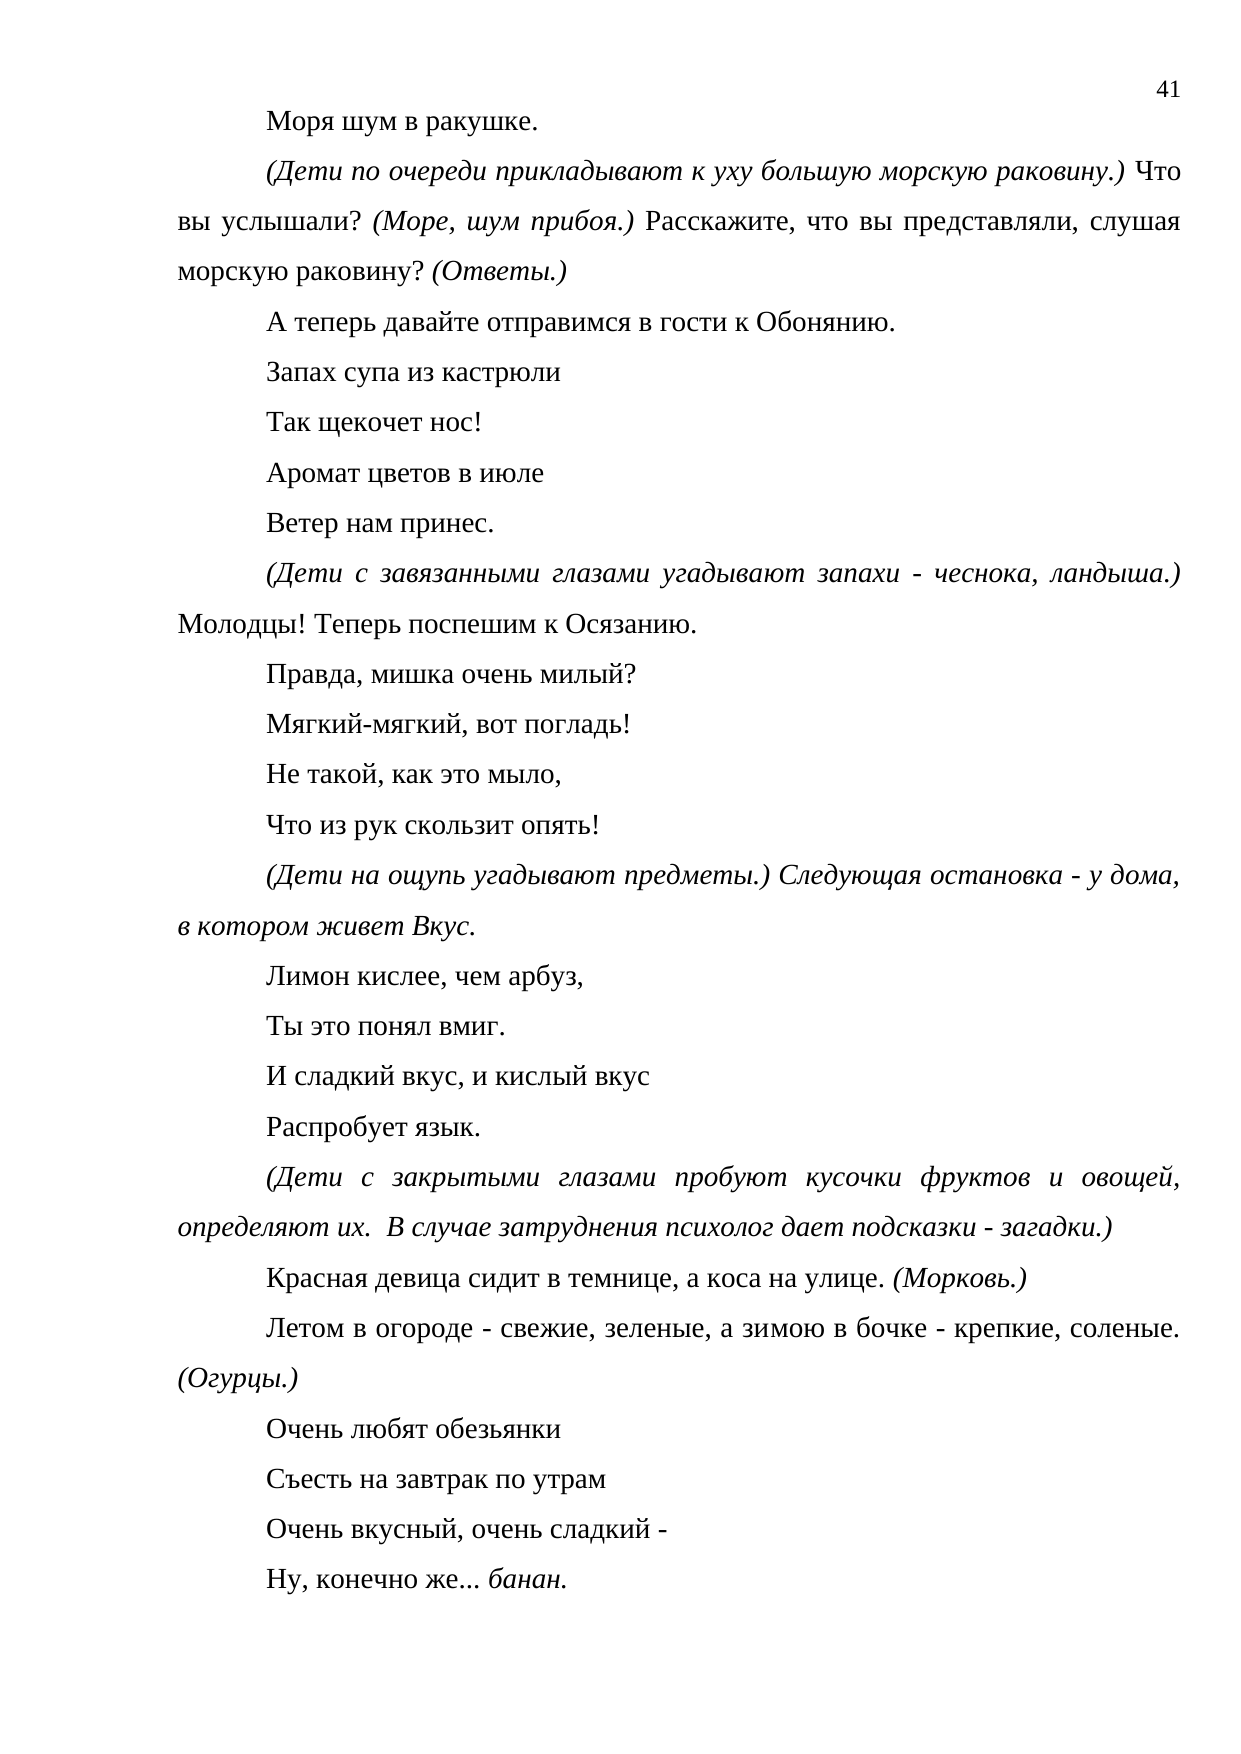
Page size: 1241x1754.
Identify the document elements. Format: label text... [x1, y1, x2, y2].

text Ветер нам принес. [177, 505, 1181, 539]
text Не такой, как это мыло, [177, 757, 1181, 790]
text Запах супа из кастрюли [177, 354, 1181, 388]
text (Дети с завязанными глазами угадывают запахи - чеснока, ландыша.) Молодцы! Теперь поспешим к Осязанию. [177, 555, 1181, 639]
text Моря шум в ракушке. [177, 103, 1181, 136]
text Съесть на завтрак по утрам [177, 1461, 1181, 1494]
text Что из рук скользит опять! [177, 807, 1181, 841]
text (Дети с закрытыми глазами пробуют кусочки фруктов и овощей, определяют их. В случае затруднения психолог дает подсказки - загадки.) [177, 1159, 1181, 1243]
text И сладкий вкус, и кислый вкус [177, 1058, 1181, 1092]
text Очень любят обезьянки [177, 1411, 1181, 1444]
text Летом в огороде - свежие, зеленые, а зимою в бочке - крепкие, соленые. (Огурцы.) [177, 1310, 1181, 1394]
text Распробует язык. [177, 1109, 1181, 1142]
text (Дети на ощупь угадывают предметы.) Следующая остановка - у дома, в котором живет Вкус. [177, 857, 1181, 941]
text А теперь давайте отправимся в гости к Обонянию. [177, 304, 1181, 337]
text Правда, мишка очень милый? [177, 656, 1181, 689]
text Ты это понял вмиг. [177, 1008, 1181, 1042]
text Мягкий-мягкий, вот погладь! [177, 706, 1181, 740]
text Лимон кислее, чем арбуз, [177, 958, 1181, 991]
text Очень вкусный, очень сладкий - [177, 1511, 1181, 1545]
text Аромат цветов в июле [177, 455, 1181, 488]
text Ну, конечно же... банан. [177, 1562, 1181, 1595]
text Красная девица сидит в темнице, а коса на улице. (Морковь.) [177, 1260, 1181, 1293]
text Так щекочет нос! [177, 404, 1181, 438]
text (Дети по очереди прикладывают к уху большую морскую раковину.) Что вы услышали? (Море, шум прибоя.) Расскажите, что вы представляли, слушая морскую раковину? (Ответы.) [177, 153, 1181, 287]
